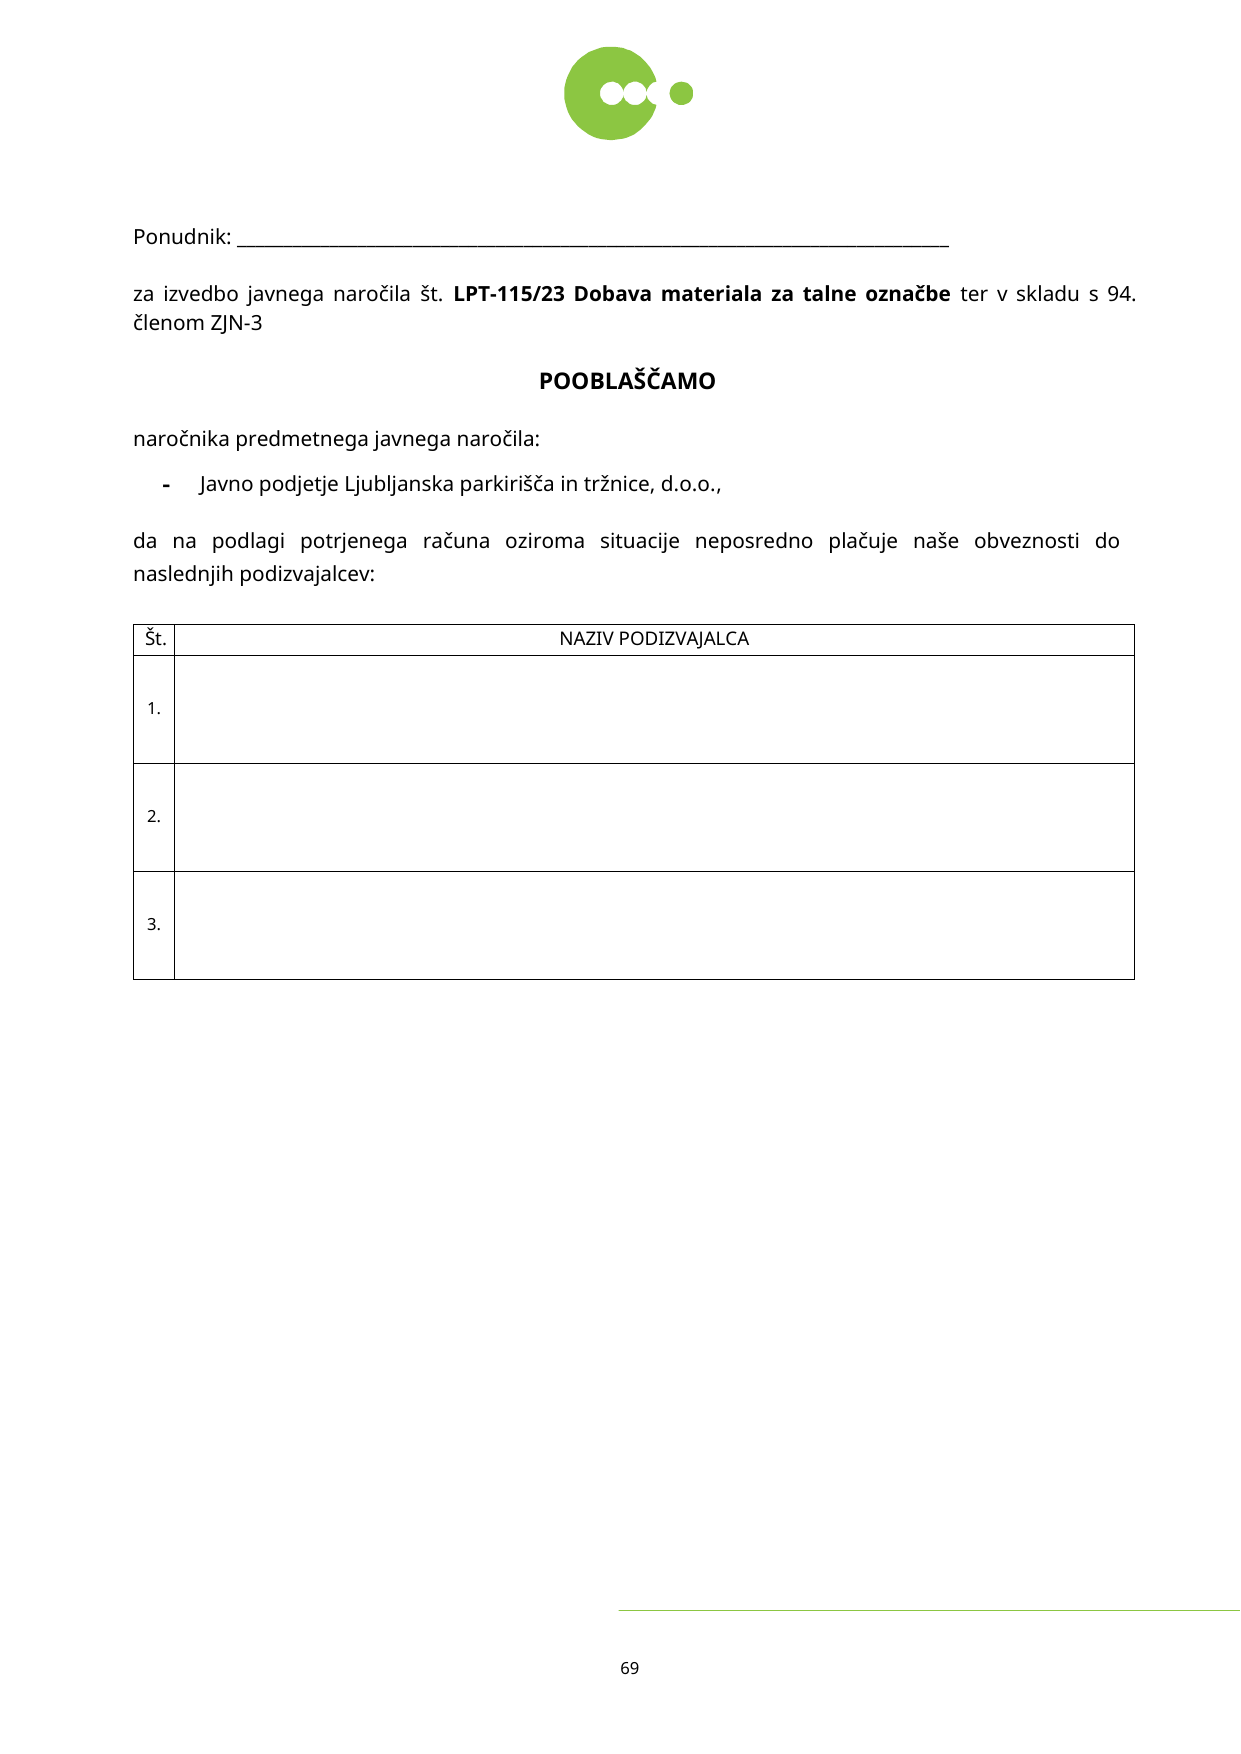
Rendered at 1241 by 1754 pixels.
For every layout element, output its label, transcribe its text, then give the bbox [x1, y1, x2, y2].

table_cell [175, 656, 1134, 763]
text Ponudnik: _____________________________________________________________________________ [133, 222, 1122, 251]
list Javno podjetje Ljubljanska parkirišča in tržnice, d.o.o., [162, 469, 1122, 498]
text da na podlagi potrjenega računa oziroma situacije neposredno plačuje naše obveznosti do naslednjih podizvajalcev: [133, 526, 1122, 587]
table_cell [175, 872, 1134, 979]
table_cell 1. [134, 656, 174, 763]
text POOBLAŠČAMO [133, 365, 1122, 396]
table_header NAZIV PODIZVAJALCA [175, 625, 1134, 655]
text naročnika predmetnega javnega naročila: [133, 424, 1122, 453]
text za izvedbo javnega naročila št. LPT-115/23 Dobava materiala za talne označbe ter v skladu s 94. členom ZJN-3 [133, 279, 1137, 336]
table_cell 2. [134, 764, 174, 871]
table_cell [175, 764, 1134, 871]
table_header Št. [134, 625, 174, 655]
table_cell 3. [134, 872, 174, 979]
